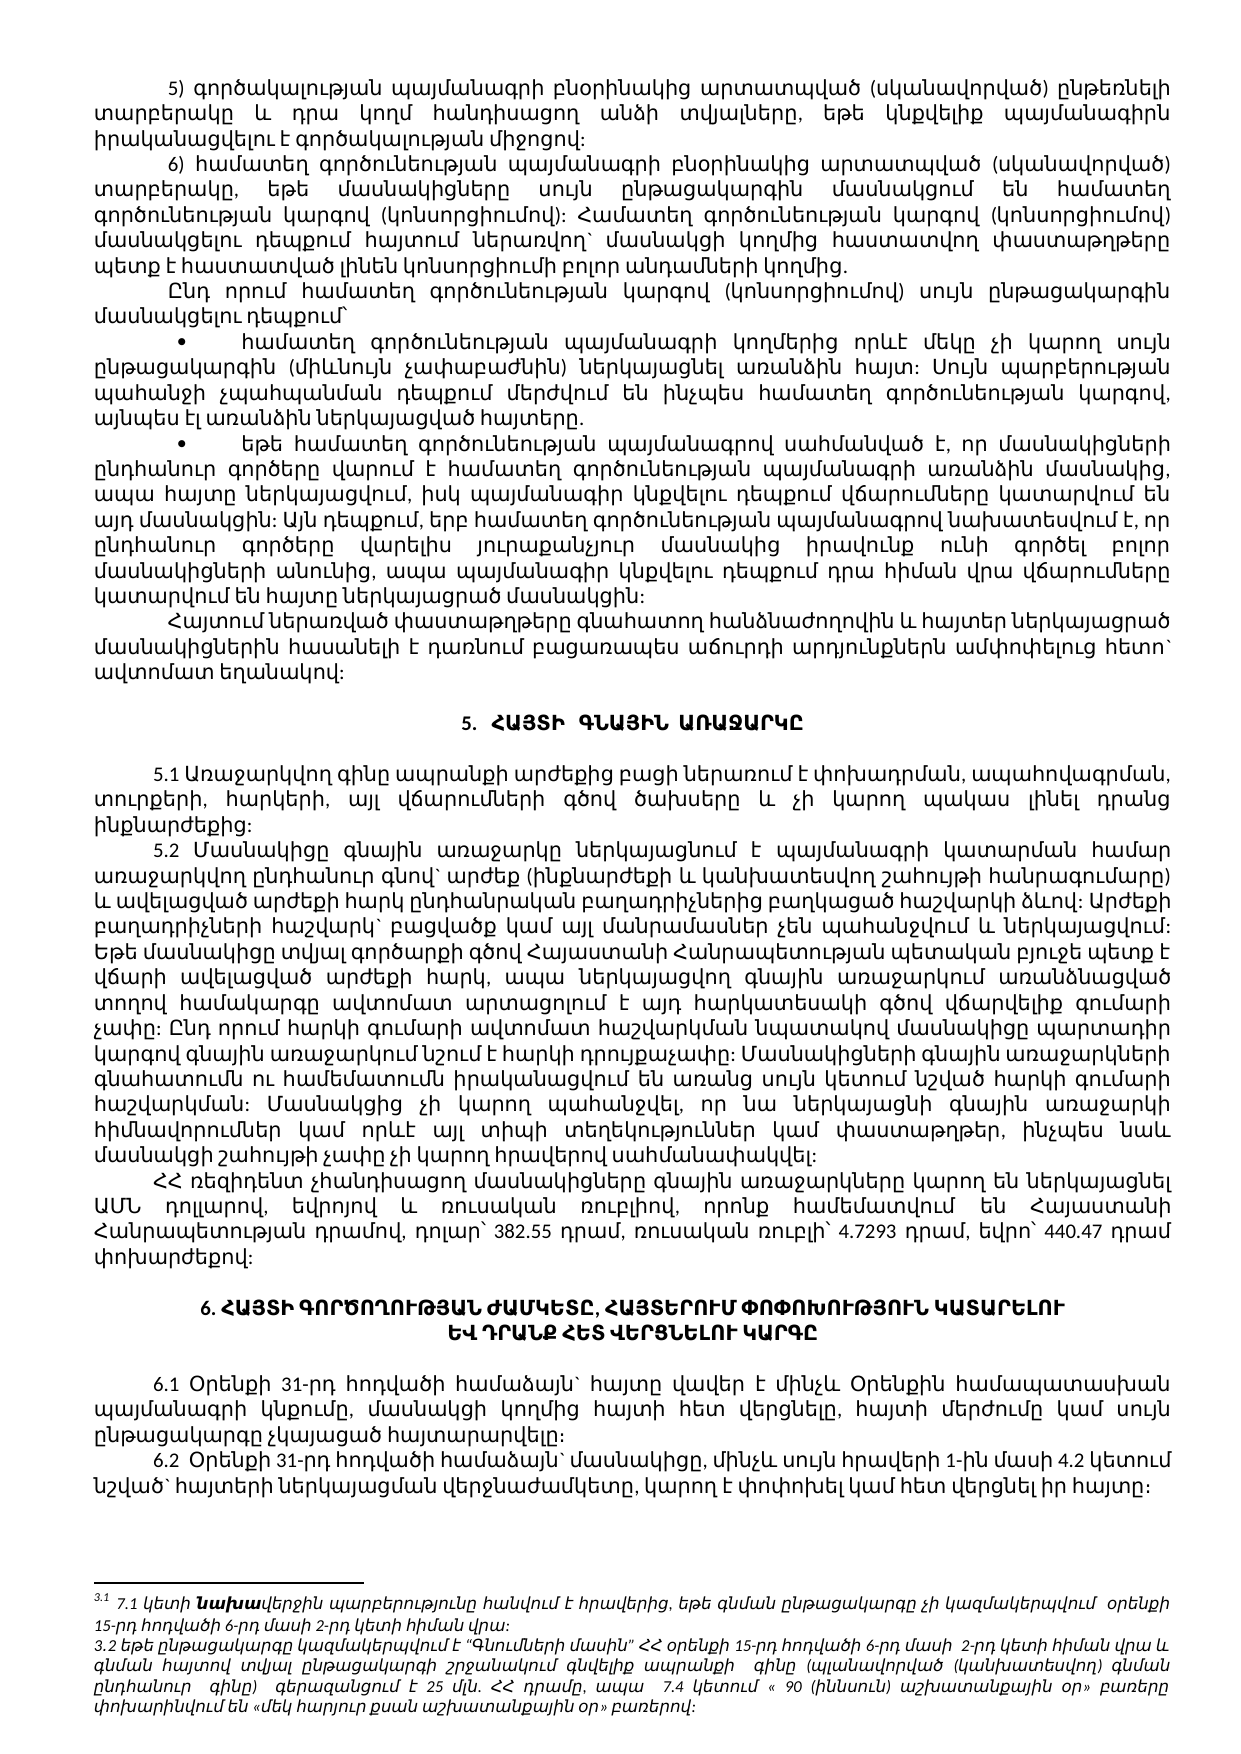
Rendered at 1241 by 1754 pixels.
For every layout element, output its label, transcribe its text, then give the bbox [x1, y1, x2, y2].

text ԵՎ ԴՐԱՆՔ ՀԵՏ ՎԵՐՑՆԵԼՈՒ ԿԱՐԳԸ [94, 1320, 1171, 1346]
text 5.2 Մասնակիցը գնային առաջարկը ներկայացնում է պայմանագրի կատարման համար առաջարկվող ընդհանուր գնով` արժեք (ինքնարժեքի և կանխատեսվող շահույթի հանրագումարը) և ավելացված արժեքի հարկ ընդհանրական բաղադրիչներից բաղկացած հաշվարկի ձևով: Արժեքի բաղադրիչների հաշվարկ` բացվածք կամ այլ մանրամասներ չեն պահանջվում և ներկայացվում: Եթե մասնակիցը տվյալ գործարքի գծով Հայաստանի Հանրապետության պետական բյուջե պետք է վճարի ավելացված արժեքի հարկ, ապա ներկայացվող գնային առաջարկում առանձնացված տողով համակարգը ավտոմատ արտացոլում է այդ հարկատեսակի գծով վճարվելիք գումարի չափը: Ընդ որում հարկի գումարի ավտոմատ հաշվարկման նպատակով մասնակիցը պարտադիր կարգով գնային առաջարկում նշում է հարկի դրույքաչափը: Մասնակիցների գնային առաջարկների գնահատումն ու համեմատումն իրականացվում են առանց սույն կետում նշված հարկի գումարի հաշվարկման: Մասնակցից չի կարող պահանջվել, որ նա ներկայացնի գնային առաջարկի հիմնավորումներ կամ որևէ այլ տիպի տեղեկություններ կամ փաստաթղթեր, ինչպես նաև մասնակցի շահույթի չափը չի կարող հրավերով սահմանափակվել: [94, 837, 1171, 1168]
text 6) համատեղ գործունեության պայմանագրի բնօրինակից արտատպված (սկանավորված) տարբերակը, եթե մասնակիցները սույն ընթացակարգին մասնակցում են համատեղ գործունեության կարգով (կոնսորցիումով): Համատեղ գործունեության կարգով (կոնսորցիումով) մասնակցելու դեպքում հայտում ներառվող` մասնակցի կողմից հաստատվող փաստաթղթերը պետք է հաստատված լինեն կոնսորցիումի բոլոր անդամների կողմից. [94, 151, 1171, 278]
text 6. ՀԱՅՏԻ ԳՈՐԾՈՂՈՒԹՅԱՆ ԺԱՄԿԵՏԸ, ՀԱՅՏԵՐՈՒՄ ՓՈՓՈԽՈՒԹՅՈՒՆ ԿԱՏԱՐԵԼՈՒ [94, 1295, 1171, 1320]
list եթե համատեղ գործունեության պայմանագրով սահմանված է, որ մասնակիցների ընդհանուր գործերը վարում է համատեղ գործունեության պայմանագրի առանձին մասնակից, ապա հայտը ներկայացվում, իսկ պայմանագիր կնքվելու դեպքում վճարումները կատարվում են այդ մասնակցին: Այն դեպքում, երբ համատեղ գործունեության պայմանագրով նախատեսվում է, որ ընդհանուր գործերը վարելիս յուրաքանչյուր մասնակից իրավունք ունի գործել բոլոր մասնակիցների անունից, ապա պայմանագիր կնքվելու դեպքում դրա հիման վրա վճարումները կատարվում են հայտը ներկայացրած մասնակցին: [94, 431, 1171, 609]
text ՀՀ ռեզիդենտ չհանդիսացող մասնակիցները գնային առաջարկները կարող են ներկայացնել ԱՄՆ դոլլարով, եվրոյով և ռուսական ռուբլիով, որոնք համեմատվում են Հայաստանի Հանրապետության դրամով, դոլար՝ 382.55 դրամ, ռուսական ռուբլի՝ 4.7293 դրամ, եվրո՝ 440.47 դրամ փոխարժեքով: [94, 1168, 1171, 1269]
text 5. ՀԱՅՏԻ ԳՆԱՅԻՆ ԱՌԱՋԱՐԿԸ [94, 710, 1171, 736]
text Ընդ որում համատեղ գործունեության կարգով (կոնսորցիումով) սույն ընթացակարգին մասնակցելու դեպքում՝ [94, 278, 1171, 329]
text 6.2 Օրենքի 31-րդ հոդվածի համաձայն` մասնակիցը, մինչև սույն հրավերի 1-ին մասի 4.2 կետում նշված` հայտերի ներկայացման վերջնաժամկետը, կարող է փոփոխել կամ հետ վերցնել իր հայտը։ [94, 1447, 1171, 1498]
text 5) գործակալության պայմանագրի բնօրինակից արտատպված (սկանավորված) ընթեռնելի տարբերակը և դրա կողմ հանդիսացող անձի տվյալները, եթե կնքվելիք պայմանագիրն իրականացվելու է գործակալության միջոցով: [94, 75, 1171, 151]
text Հայտում ներառված փաստաթղթերը գնահատող հանձնաժողովին և հայտեր ներկայացրած մասնակիցներին հասանելի է դառնում բացառապես աճուրդի արդյունքներն ամփոփելուց հետո` ավտոմատ եղանակով: [94, 609, 1171, 685]
text 6.1 Օրենքի 31-րդ հոդվածի համաձայն` հայտը վավեր է մինչև Օրենքին համապատասխան պայմանագրի կնքումը, մասնակցի կողմից հայտի հետ վերցնելը, հայտի մերժումը կամ սույն ընթացակարգը չկայացած հայտարարվելը։ [94, 1371, 1171, 1447]
list համատեղ գործունեության պայմանագրի կողմերից որևէ մեկը չի կարող սույն ընթացակարգին (միևնույն չափաբաժնին) ներկայացնել առանձին հայտ: Սույն պարբերության պահանջի չպահպանման դեպքում մերժվում են ինչպես համատեղ գործունեության կարգով, այնպես էլ առանձին ներկայացված հայտերը. [94, 329, 1171, 431]
text 5.1 Առաջարկվող գինը ապրանքի արժեքից բացի ներառում է փոխադրման, ապահովագրման, տուրքերի, հարկերի, այլ վճարումների գծով ծախսերը և չի կարող պակաս լինել դրանց ինքնարժեքից: [94, 761, 1171, 837]
